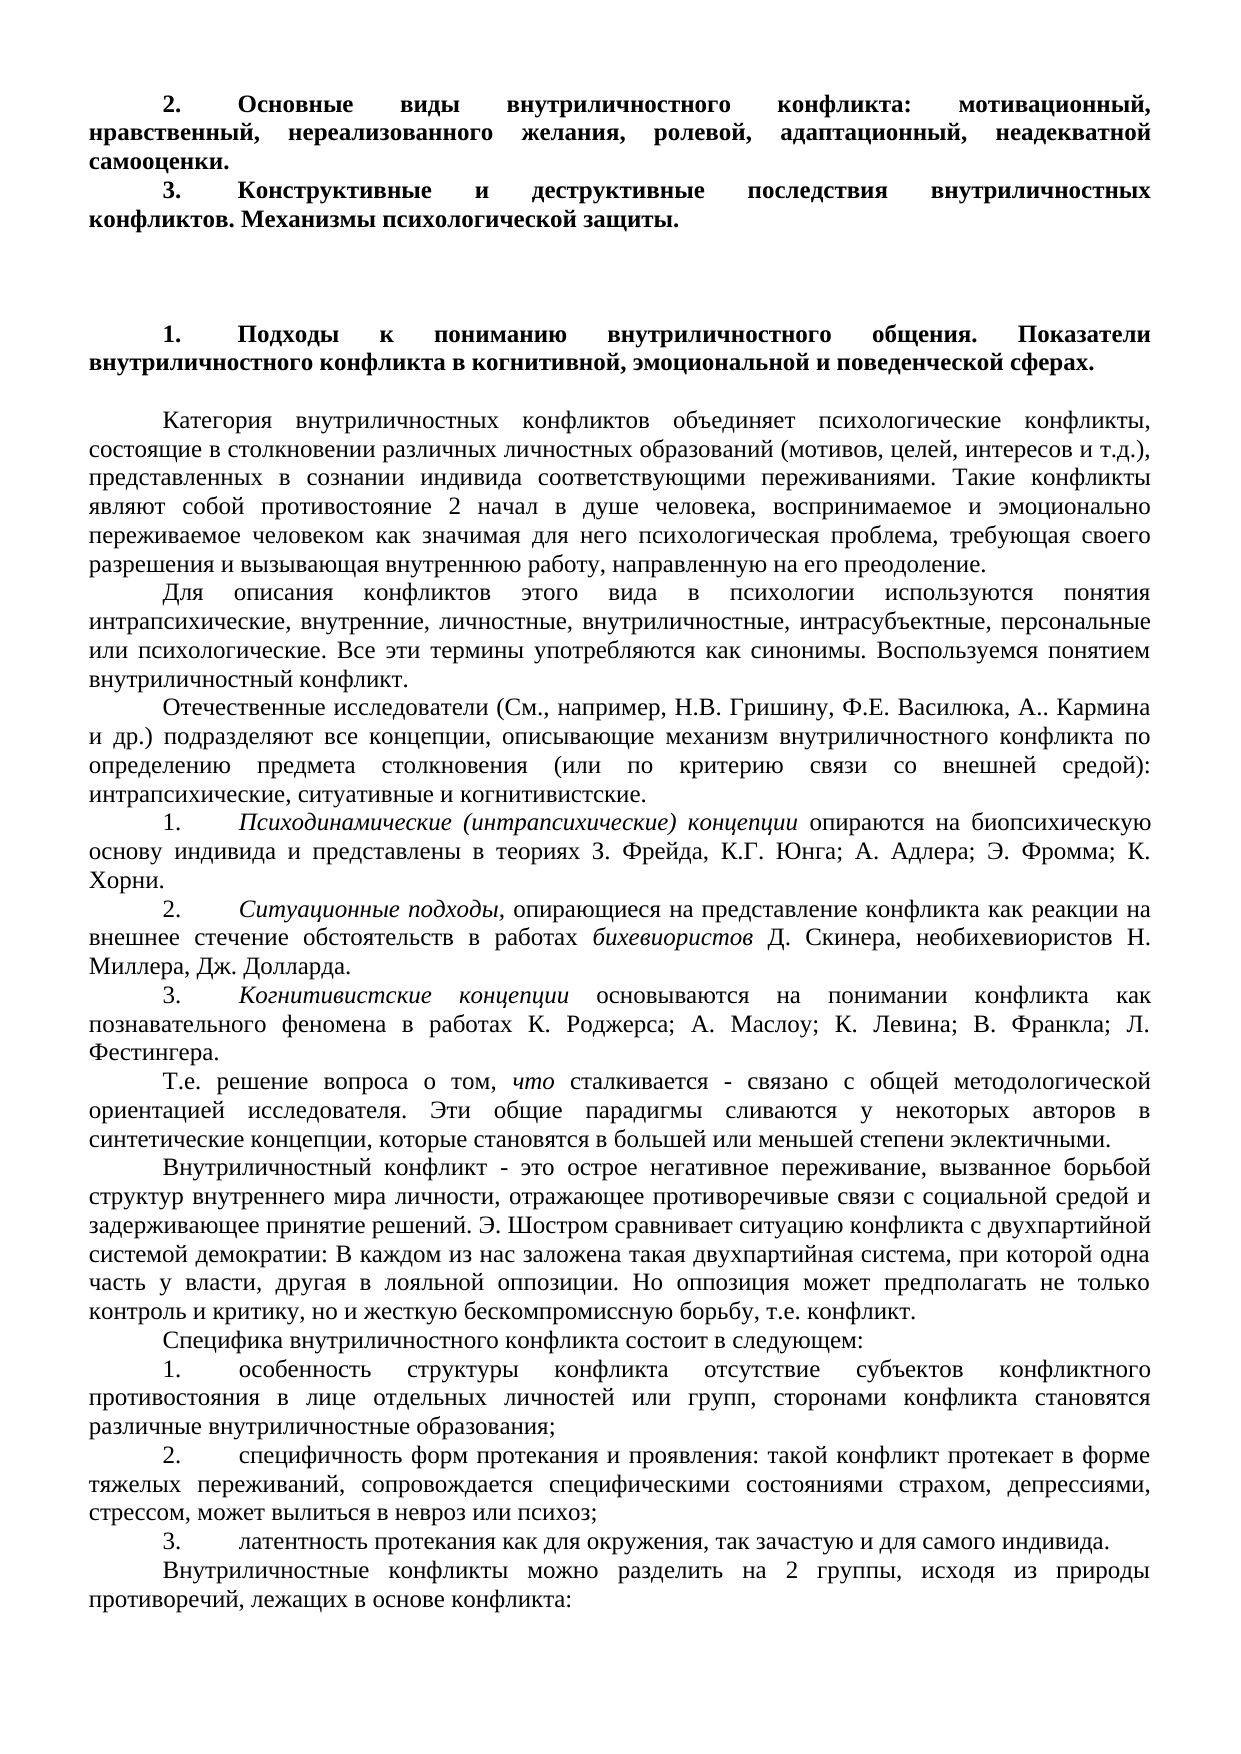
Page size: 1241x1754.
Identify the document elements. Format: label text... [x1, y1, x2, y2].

list Конструктивные и деструктивные последствия внутриличностных конфликтов. Механизмы психологической защиты. [89, 175, 1152, 232]
text Отечественные исследователи (См., например, Н.В. Гришину, Ф.Е. Василюка, А.. Кармина и др.) подразделяют все концепции, описывающие механизм внутриличностного конфликта по определению предмета столкновения (или по критерию связи со внешней средой): интрапсихические, ситуативные и когнитивистские. [89, 692, 1152, 807]
text Категория внутриличностных конфликтов объединяет психологические конфликты, состоящие в столкновении различных личностных образований (мотивов, целей, интересов и т.д.), представленных в сознании индивида соответствующими переживаниями. Такие конфликты являют собой противостояние 2 начал в душе человека, воспринимаемое и эмоционально переживаемое человеком как значимая для него психологическая проблема, требующая своего разрешения и вызывающая внутреннюю работу, направленную на его преодоление. [89, 405, 1152, 577]
list латентность протекания как для окружения, так зачастую и для самого индивида. [89, 1526, 1152, 1555]
text Для описания конфликтов этого вида в психологии используются понятия интрапсихические, внутренние, личностные, внутриличностные, интрасубъектные, персональные или психологические. Все эти термины употребляются как синонимы. Воспользуемся понятием внутриличностный конфликт. [89, 577, 1152, 692]
text Т.е. решение вопроса о том, что сталкивается - связано с общей методологической ориентацией исследователя. Эти общие парадигмы сливаются у некоторых авторов в синтетические концепции, которые становятся в большей или меньшей степени эклектичными. [89, 1066, 1152, 1152]
text Внутриличностные конфликты можно разделить на 2 группы, исходя из природы противоречий, лежащих в основе конфликта: [89, 1555, 1152, 1612]
list Когнитивистские концепции основываются на понимании конфликта как познавательного феномена в работах К. Роджерса; А. Маслоу; К. Левина; В. Франкла; Л. Фестингера. [89, 980, 1152, 1066]
list особенность структуры конфликта отсутствие субъектов конфликтного противостояния в лице отдельных личностей или групп, сторонами конфликта становятся различные внутриличностные образования; [89, 1354, 1152, 1440]
list специфичность форм протекания и проявления: такой конфликт протекает в форме тяжелых переживаний, сопровождается специфическими состояниями страхом, депрессиями, стрессом, может вылиться в невроз или психоз; [89, 1440, 1152, 1526]
list Психодинамические (интрапсихические) концепции опираются на биопсихическую основу индивида и представлены в теориях З. Фрейда, К.Г. Юнга; А. Адлера; Э. Фромма; К. Хорни. [89, 807, 1152, 894]
text Специфика внутриличностного конфликта состоит в следующем: [89, 1325, 1152, 1354]
list Основные виды внутриличностного конфликта: мотивационный, нравственный, нереализованного желания, ролевой, адаптационный, неадекватной самооценки. [89, 89, 1152, 175]
text Внутриличностный конфликт - это острое негативное переживание, вызванное борьбой структур внутреннего мира личности, отражающее противоречивые связи с социальной средой и задерживающее принятие решений. Э. Шостром сравнивает ситуацию конфликта с двухпартийной системой демократии: В каждом из нас заложена такая двухпартийная система, при которой одна часть у власти, другая в лояльной оппозиции. Но оппозиция может предполагать не только контроль и критику, но и жесткую бескомпромиссную борьбу, т.е. конфликт. [89, 1152, 1152, 1325]
list Ситуационные подходы, опирающиеся на представление конфликта как реакции на внешнее стечение обстоятельств в работах бихевиористов Д. Скинера, необихевиористов Н. Миллера, Дж. Долларда. [89, 894, 1152, 980]
list Подходы к пониманию внутриличностного общения. Показатели внутриличностного конфликта в когнитивной, эмоциональной и поведенческой сферах. [89, 319, 1152, 376]
